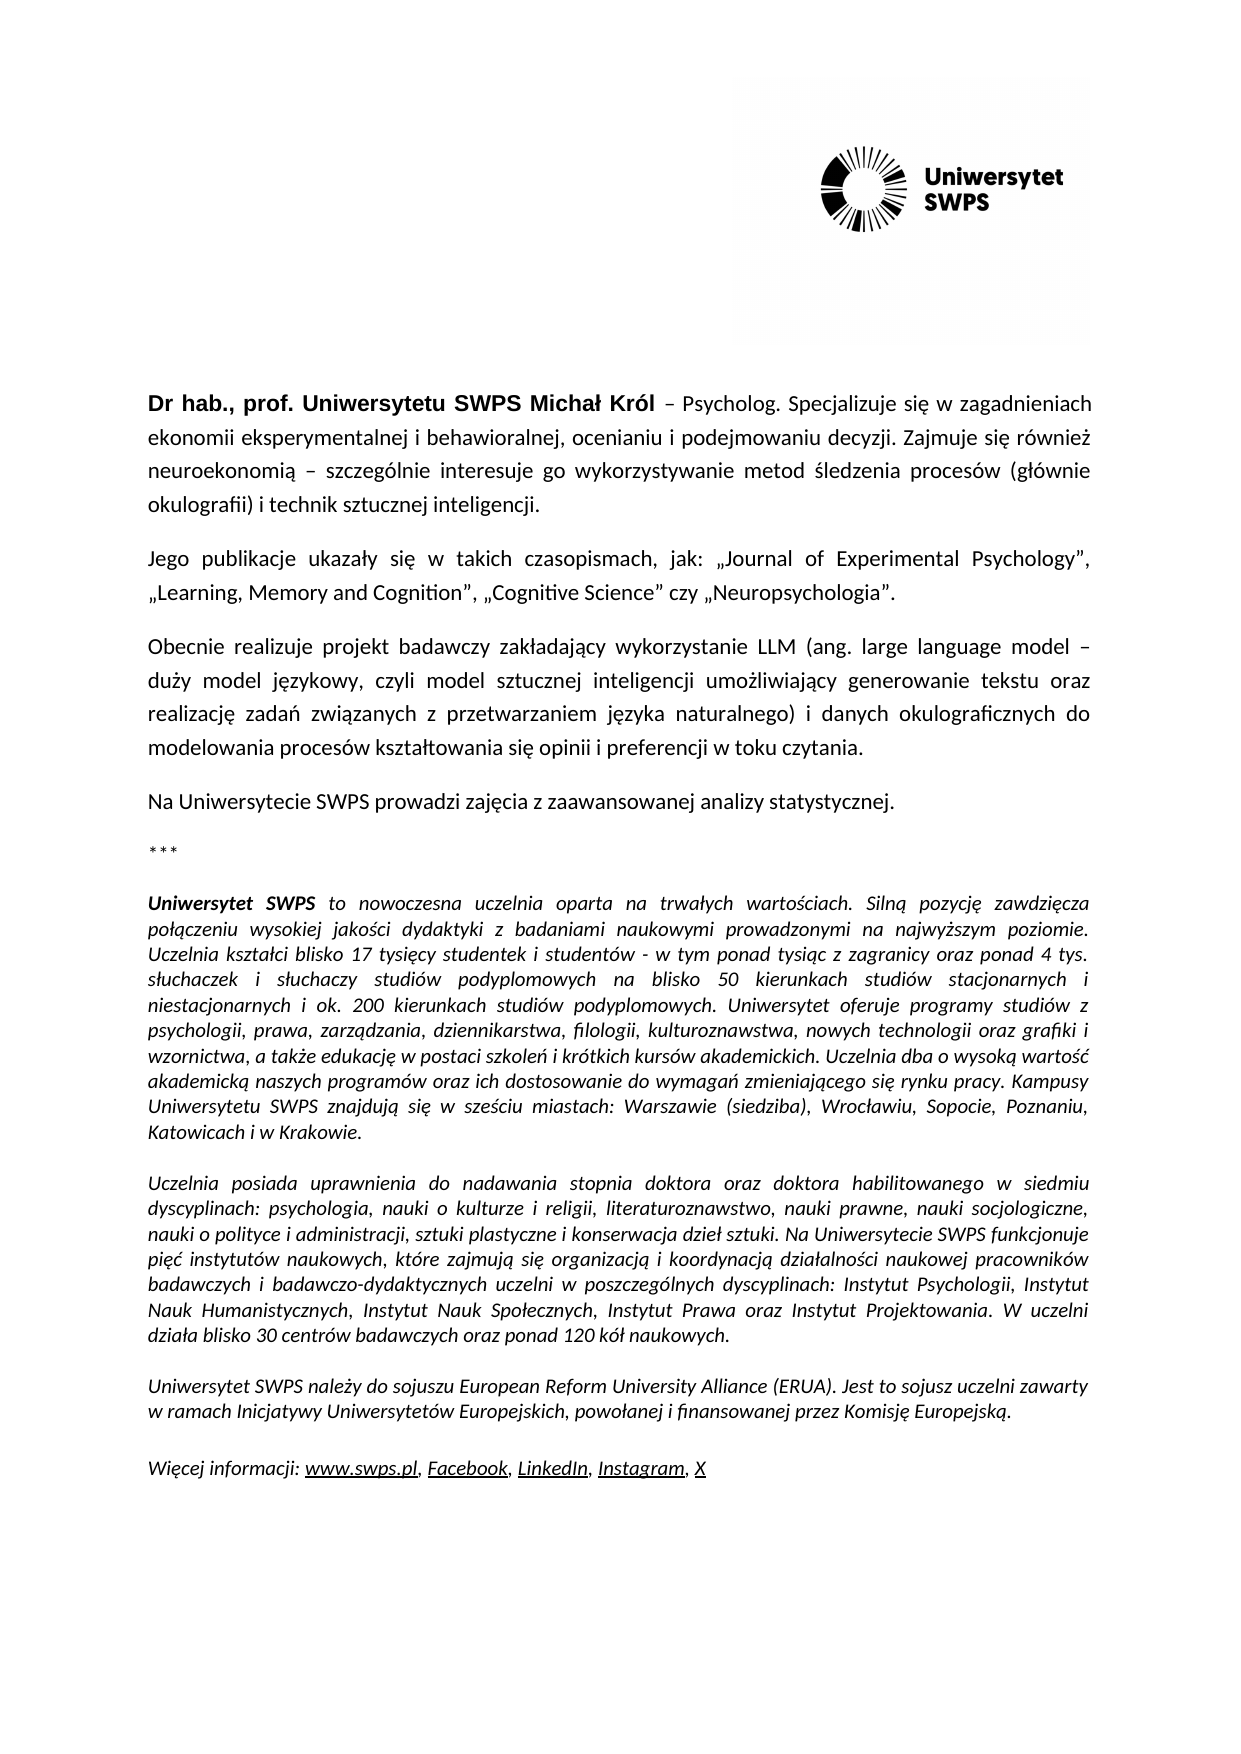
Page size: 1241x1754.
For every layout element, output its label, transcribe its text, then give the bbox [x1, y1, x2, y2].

text Więcej informacji: www.swps.pl, Facebook, LinkedIn, Instagram, X [148, 1455, 1092, 1480]
subtitle Na Uniwersytecie SWPS prowadzi zajęcia z zaawansowanej analizy statystycznej. [148, 787, 1092, 815]
subtitle Dr hab., prof. Uniwersytetu SWPS Michał Król – Psycholog. Specjalizuje się w zagadnieniach ekonomii eksperymentalnej i behawioralnej, ocenianiu i podejmowaniu decyzji. Zajmuje się również neuroekonomią – szczególnie interesuje go wykorzystywanie metod śledzenia procesów (głównie okulografii) i technik sztucznej inteligencji. [148, 257, 1092, 518]
subtitle Obecnie realizuje projekt badawczy zakładający wykorzystanie LLM (ang. large language model – duży model językowy, czyli model sztucznej inteligencji umożliwiający generowanie tekstu oraz realizację zadań związanych z przetwarzaniem języka naturalnego) i danych okulograficznych do modelowania procesów kształtowania się opinii i preferencji w toku czytania. [148, 632, 1092, 761]
text Uniwersytet SWPS należy do sojuszu European Reform University Alliance (ERUA). Jest to sojusz uczelni zawarty w ramach Inicjatywy Uniwersytetów Europejskich, powołanej i finansowanej przez Komisję Europejską. [148, 1373, 1092, 1424]
picture [731, 77, 1090, 257]
subtitle Jego publikacje ukazały się w takich czasopismach, jak: „Journal of Experimental Psychology”, „Learning, Memory and Cognition”, „Cognitive Science” czy „Neuropsychologia”. [148, 544, 1092, 606]
text Uniwersytet SWPS to nowoczesna uczelnia oparta na trwałych wartościach. Silną pozycję zawdzięcza połączeniu wysokiej jakości dydaktyki z badaniami naukowymi prowadzonymi na najwyższym poziomie. Uczelnia kształci blisko 17 tysięcy studentek i studentów - w tym ponad tysiąc z zagranicy oraz ponad 4 tys. słuchaczek i słuchaczy studiów podyplomowych na blisko 50 kierunkach studiów stacjonarnych i niestacjonarnych i ok. 200 kierunkach studiów podyplomowych. Uniwersytet oferuje programy studiów z psychologii, prawa, zarządzania, dziennikarstwa, filologii, kulturoznawstwa, nowych technologii oraz grafiki i wzornictwa, a także edukację w postaci szkoleń i krótkich kursów akademickich. Uczelnia dba o wysoką wartość akademicką naszych programów oraz ich dostosowanie do wymagań zmieniającego się rynku pracy. Kampusy Uniwersytetu SWPS znajdują się w sześciu miastach: Warszawie (siedziba), Wrocławiu, Sopocie, Poznaniu, Katowicach i w Krakowie. [148, 890, 1092, 1144]
text Uczelnia posiada uprawnienia do nadawania stopnia doktora oraz doktora habilitowanego w siedmiu dyscyplinach: psychologia, nauki o kulturze i religii, literaturoznawstwo, nauki prawne, nauki socjologiczne, nauki o polityce i administracji, sztuki plastyczne i konserwacja dzieł sztuki. Na Uniwersytecie SWPS funkcjonuje pięć instytutów naukowych, które zajmują się organizacją i koordynacją działalności naukowej pracowników badawczych i badawczo-dydaktycznych uczelni w poszczególnych dyscyplinach: Instytut Psychologii, Instytut Nauk Humanistycznych, Instytut Nauk Społecznych, Instytut Prawa oraz Instytut Projektowania. W uczelni działa blisko 30 centrów badawczych oraz ponad 120 kół naukowych. [148, 1170, 1092, 1348]
text *** [148, 842, 1092, 867]
